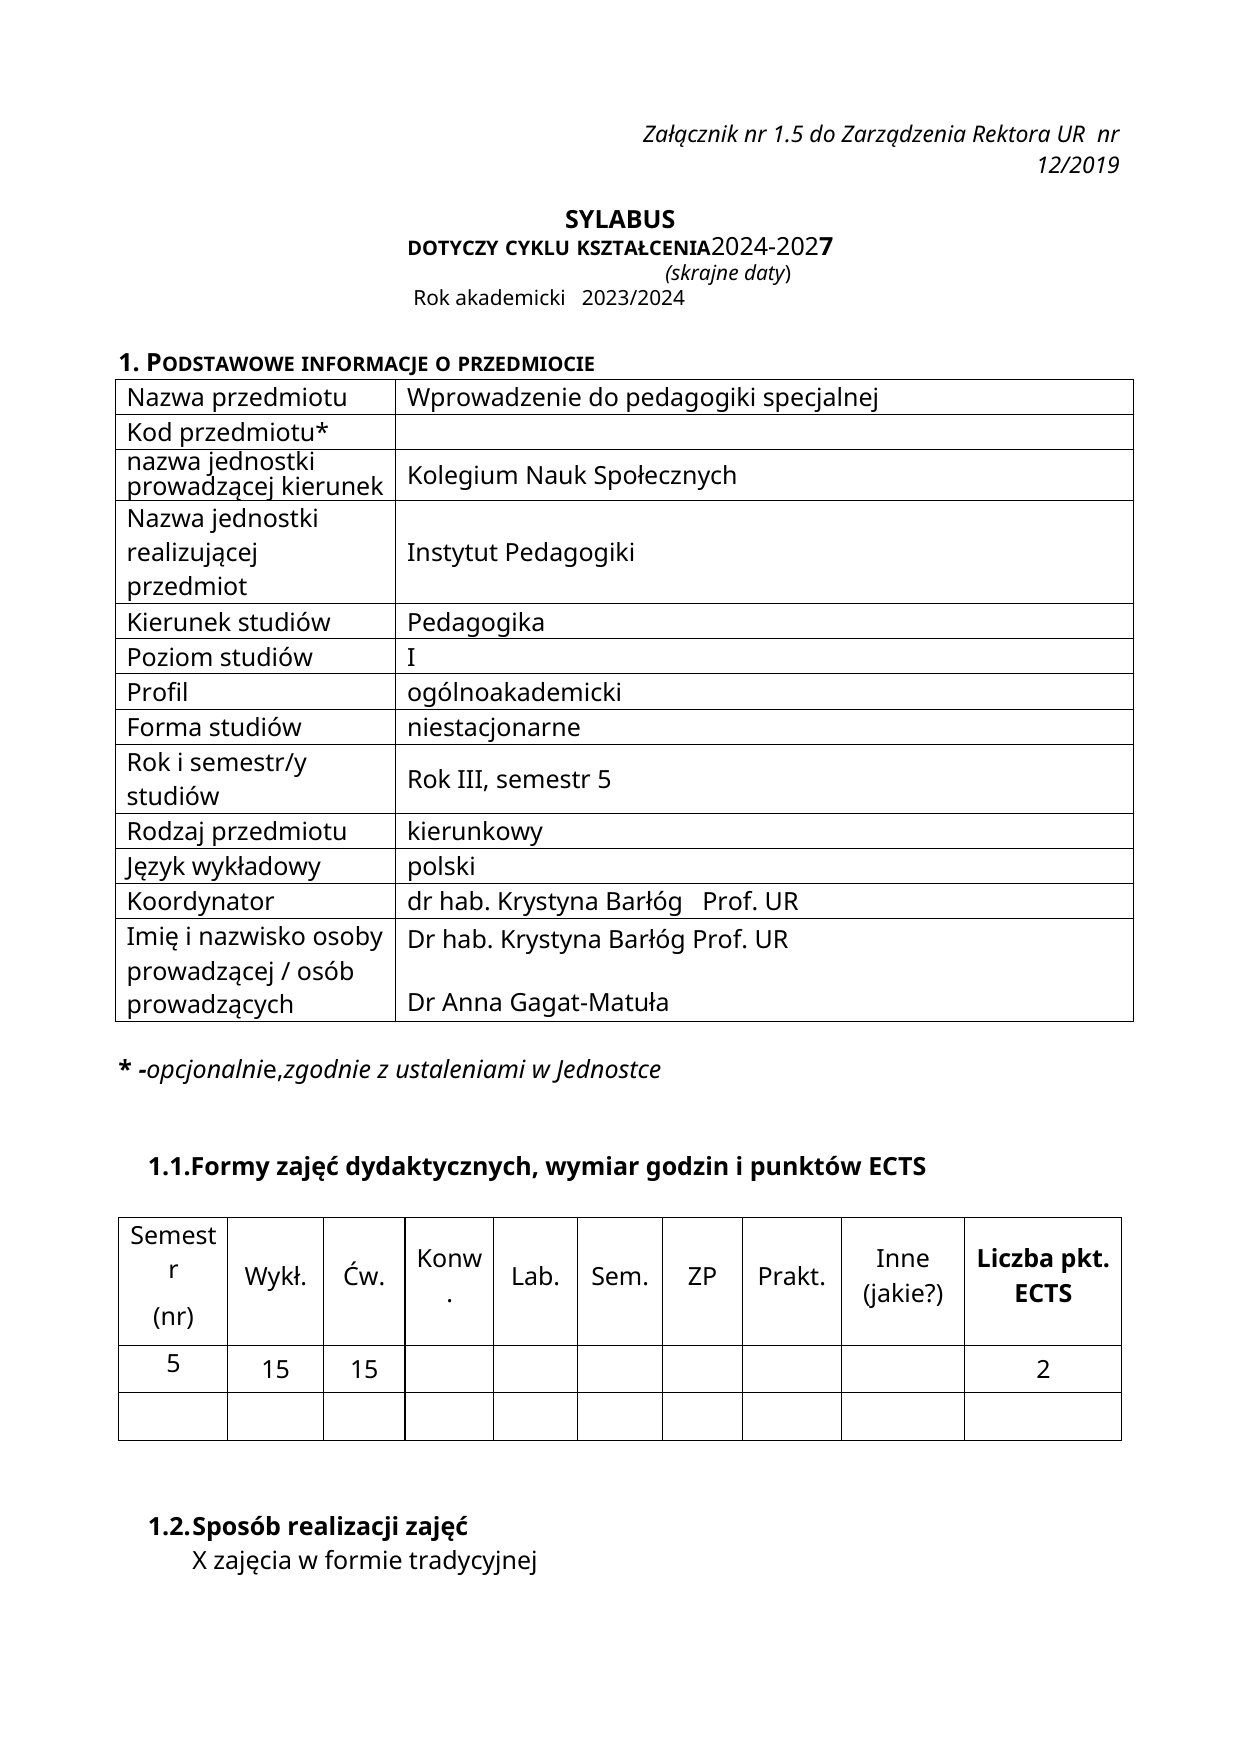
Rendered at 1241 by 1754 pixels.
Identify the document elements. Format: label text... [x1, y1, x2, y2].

text * -opcjonalnie,zgodnie z ustaleniami w Jednostce [118, 1051, 1122, 1086]
table_cell Pedagogika [396, 604, 1133, 638]
table_cell Poziom studiów [116, 639, 395, 673]
table_header Semestr (nr) [119, 1218, 227, 1345]
table_cell [228, 1393, 323, 1439]
text dotyczy cyklu kształcenia2024-2027 [118, 236, 1122, 261]
table_cell Rok i semestr/y studiów [116, 745, 395, 813]
table_header Nazwa przedmiotu [116, 380, 395, 414]
table_cell [494, 1346, 577, 1392]
table_cell Kierunek studiów [116, 604, 395, 638]
text Rok akademicki 2023/2024 [118, 286, 1122, 311]
table_header Inne (jakie?) [842, 1218, 964, 1345]
table_header Konw. [406, 1218, 493, 1345]
table_header Wykł. [228, 1218, 323, 1345]
table_cell Rok III, semestr 5 [396, 745, 1133, 813]
table_cell [396, 415, 1133, 449]
table_cell niestacjonarne [396, 710, 1133, 743]
table_cell [663, 1393, 742, 1439]
table_cell Instytut Pedagogiki [396, 501, 1133, 603]
table_cell [406, 1346, 493, 1392]
table_cell Kod przedmiotu* [116, 415, 395, 449]
text X zajęcia w formie tradycyjnej [192, 1543, 1122, 1577]
table_header Prakt. [743, 1218, 841, 1345]
table_cell [324, 1393, 404, 1439]
table_cell ogólnoakademicki [396, 674, 1133, 708]
table_cell 15 [324, 1346, 404, 1392]
table_header Lab. [494, 1218, 577, 1345]
text Załącznik nr 1.5 do Zarządzenia Rektora UR nr 12/2019 [118, 118, 1122, 181]
text (skrajne daty) [118, 261, 1122, 286]
table_cell Rodzaj przedmiotu [116, 814, 395, 848]
table_cell [743, 1346, 841, 1392]
table_cell [406, 1393, 493, 1439]
table_cell dr hab. Krystyna Barłóg Prof. UR [396, 884, 1133, 918]
text 1. Podstawowe informacje o przedmiocie [118, 344, 1122, 379]
table_cell [663, 1346, 742, 1392]
table_cell nazwa jednostki prowadzącej kierunek [116, 450, 395, 500]
table_cell [743, 1393, 841, 1439]
table_cell Profil [116, 674, 395, 708]
table_cell kierunkowy [396, 814, 1133, 848]
table_cell [578, 1346, 662, 1392]
table_cell Kolegium Nauk Społecznych [396, 450, 1133, 500]
table_cell [842, 1346, 964, 1392]
text 1.2. Sposób realizacji zajęć [148, 1509, 1122, 1543]
table_cell Koordynator [116, 884, 395, 918]
table_cell [965, 1393, 1121, 1439]
table_header Liczba pkt. ECTS [965, 1218, 1121, 1345]
table_cell Dr hab. Krystyna Barłóg Prof. UR Dr Anna Gagat-Matuła [396, 919, 1133, 1021]
table_header Ćw. [324, 1218, 404, 1345]
table_cell 15 [228, 1346, 323, 1392]
table_cell Imię i nazwisko osoby prowadzącej / osób prowadzących [116, 919, 395, 1021]
table_header ZP [663, 1218, 742, 1345]
table_cell [842, 1393, 964, 1439]
table_cell [119, 1393, 227, 1439]
text SYLABUS [118, 201, 1122, 236]
table_header Sem. [578, 1218, 662, 1345]
table_header Wprowadzenie do pedagogiki specjalnej [396, 380, 1133, 414]
table_cell [494, 1393, 577, 1439]
table_cell 5 [119, 1346, 227, 1392]
table_cell I [396, 639, 1133, 673]
table_cell [578, 1393, 662, 1439]
text 1.1.Formy zajęć dydaktycznych, wymiar godzin i punktów ECTS [148, 1149, 1122, 1183]
table_cell Nazwa jednostki realizującej przedmiot [116, 501, 395, 603]
table_cell polski [396, 849, 1133, 883]
table_cell Forma studiów [116, 710, 395, 743]
table_cell Język wykładowy [116, 849, 395, 883]
table_cell 2 [965, 1346, 1121, 1392]
